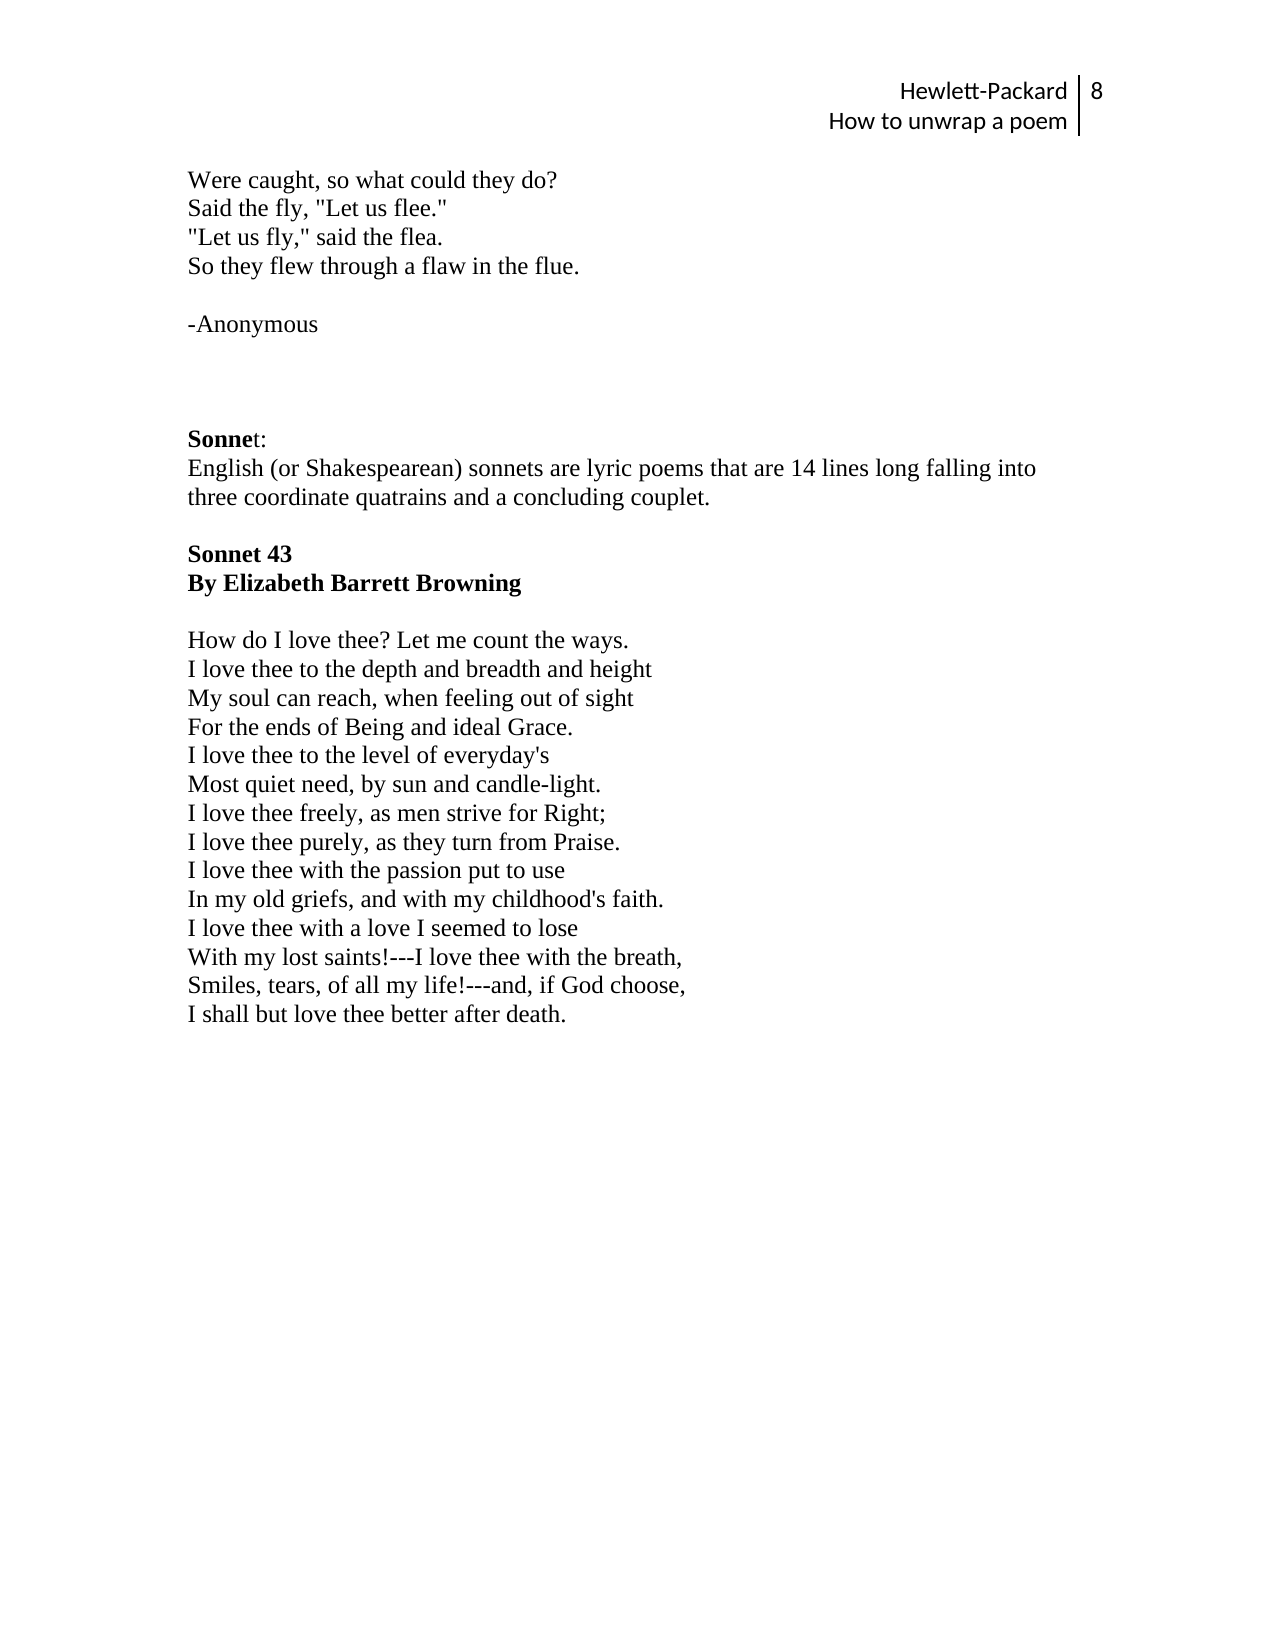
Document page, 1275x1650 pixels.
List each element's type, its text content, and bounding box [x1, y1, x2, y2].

text Said the fly, "Let us flee." [187, 193, 1087, 222]
text Sonnet 43 By Elizabeth Barrett Browning [187, 539, 1087, 626]
text Sonnet: [187, 424, 1087, 453]
text English (or Shakespearean) sonnets are lyric poems that are 14 lines long falling into three coordinate quatrains and a concluding couplet. [187, 453, 1087, 511]
text Were caught, so what could they do? [187, 165, 1087, 193]
text How do I love thee? Let me count the ways. I love thee to the depth and breadth and height My soul can reach, when feeling out of sight For the ends of Being and ideal Grace. I love thee to the level of everyday's Most quiet need, by sun and candle-light. I love thee freely, as men strive for Right; I love thee purely, as they turn from Praise. I love thee with the passion put to use In my old griefs, and with my childhood's faith. I love thee with a love I seemed to lose With my lost saints!---I love thee with the breath, Smiles, tears, of all my life!---and, if God choose, I shall but love thee better after death. [187, 626, 1087, 1028]
text So they flew through a flaw in the flue. [187, 251, 1087, 280]
text "Let us fly," said the flea. [187, 222, 1087, 251]
text -Anonymous [187, 309, 1087, 338]
